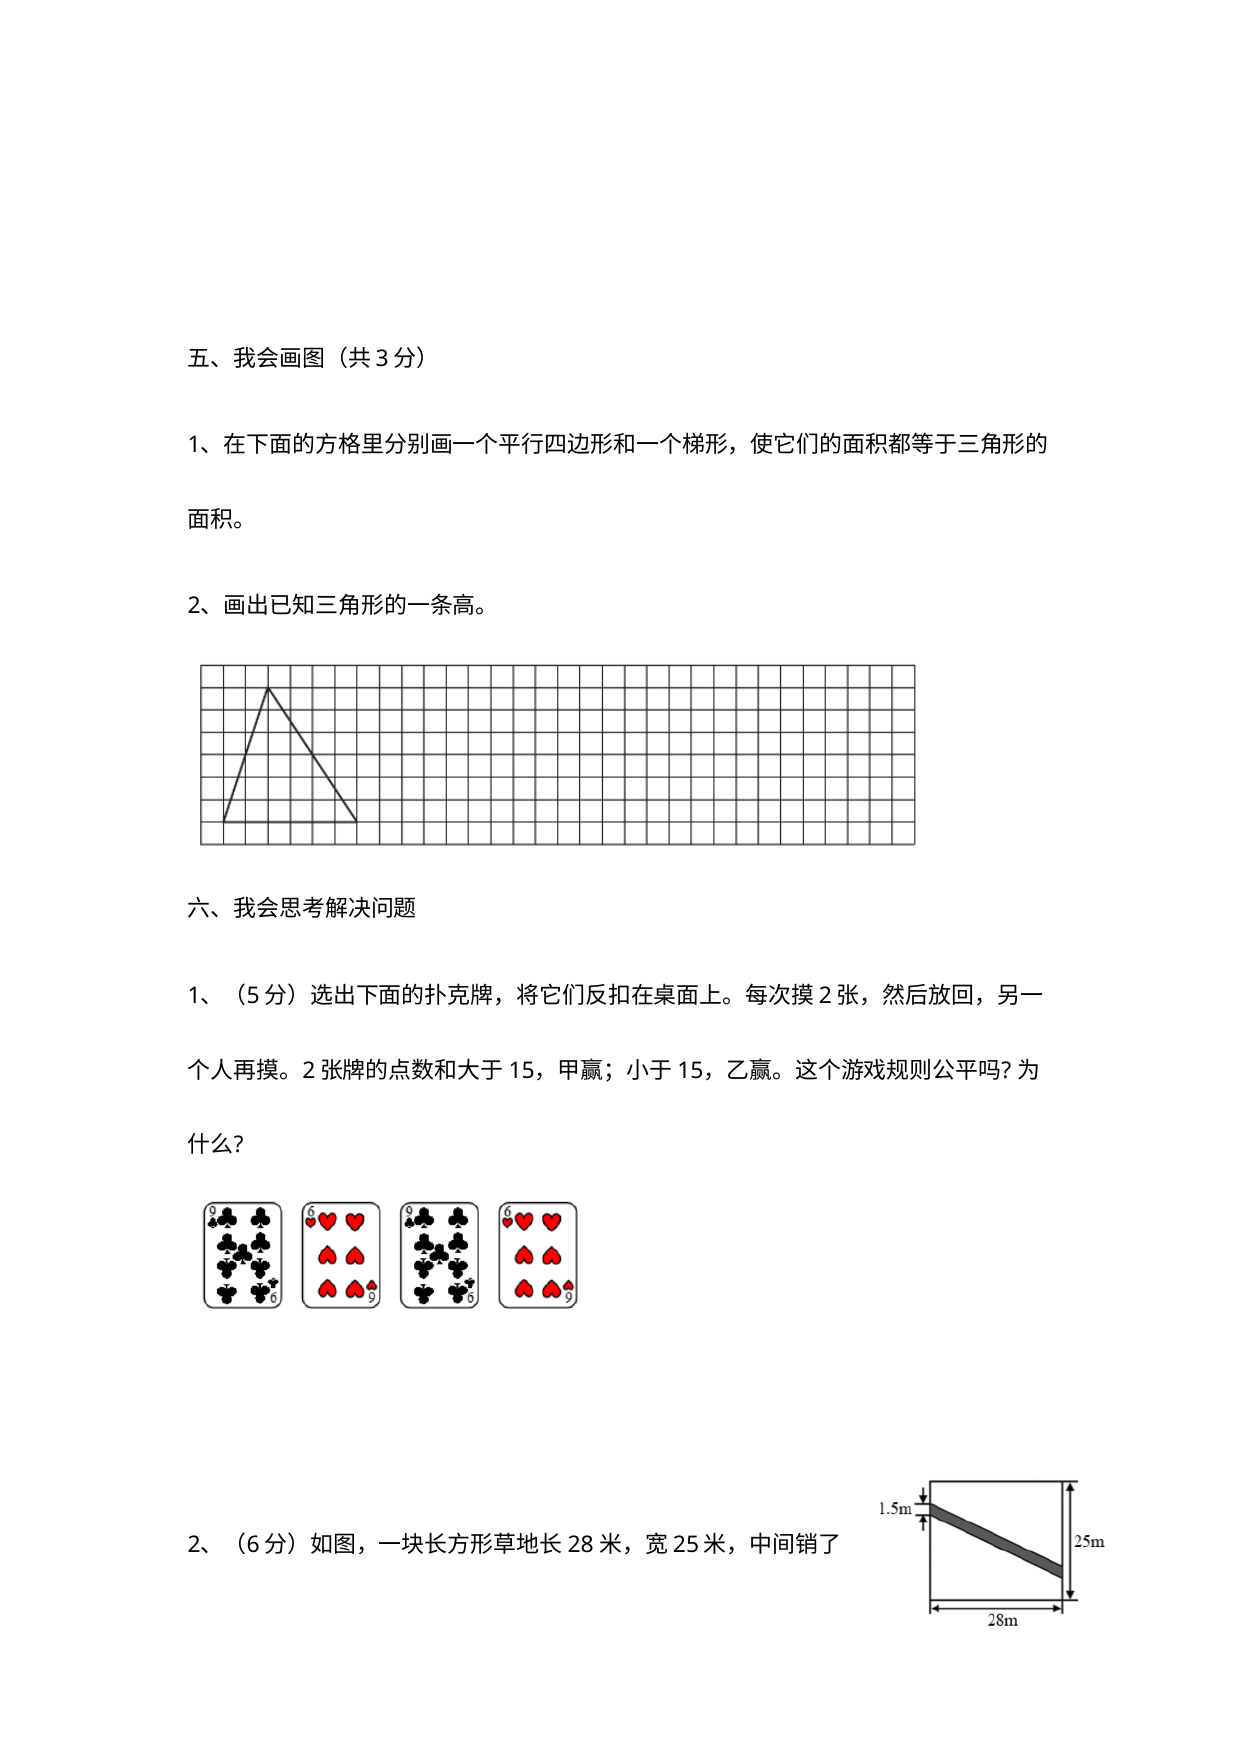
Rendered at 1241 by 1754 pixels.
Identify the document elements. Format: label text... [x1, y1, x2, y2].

picture [187, 1197, 581, 1313]
text 1、在下面的方格里分别画一个平行四边形和一个梯形，使它们的面积都等于三角形的面积。 [187, 410, 1053, 550]
picture [873, 1457, 1115, 1636]
text 2、画出已知三角形的一条高。 [187, 571, 1053, 636]
text 六、我会思考解决问题 [187, 874, 1053, 939]
text 五、我会画图（共3分） [187, 323, 1053, 388]
text 2、（6分）如图，一块长方形草地长 28 米，宽25米，中间销了一条宽 1.5米的石子路。那么草坪部分的面积是多少平方米? [187, 1510, 873, 1575]
text 1、（5分）选出下面的扑克牌，将它们反扣在桌面上。每次摸2张，然后放回，另一个人再摸。2张牌的点数和大于 15，甲赢；小于 15，乙赢。这个游戏规则公平吗? 为什么? [187, 961, 1053, 1175]
picture [187, 658, 927, 852]
